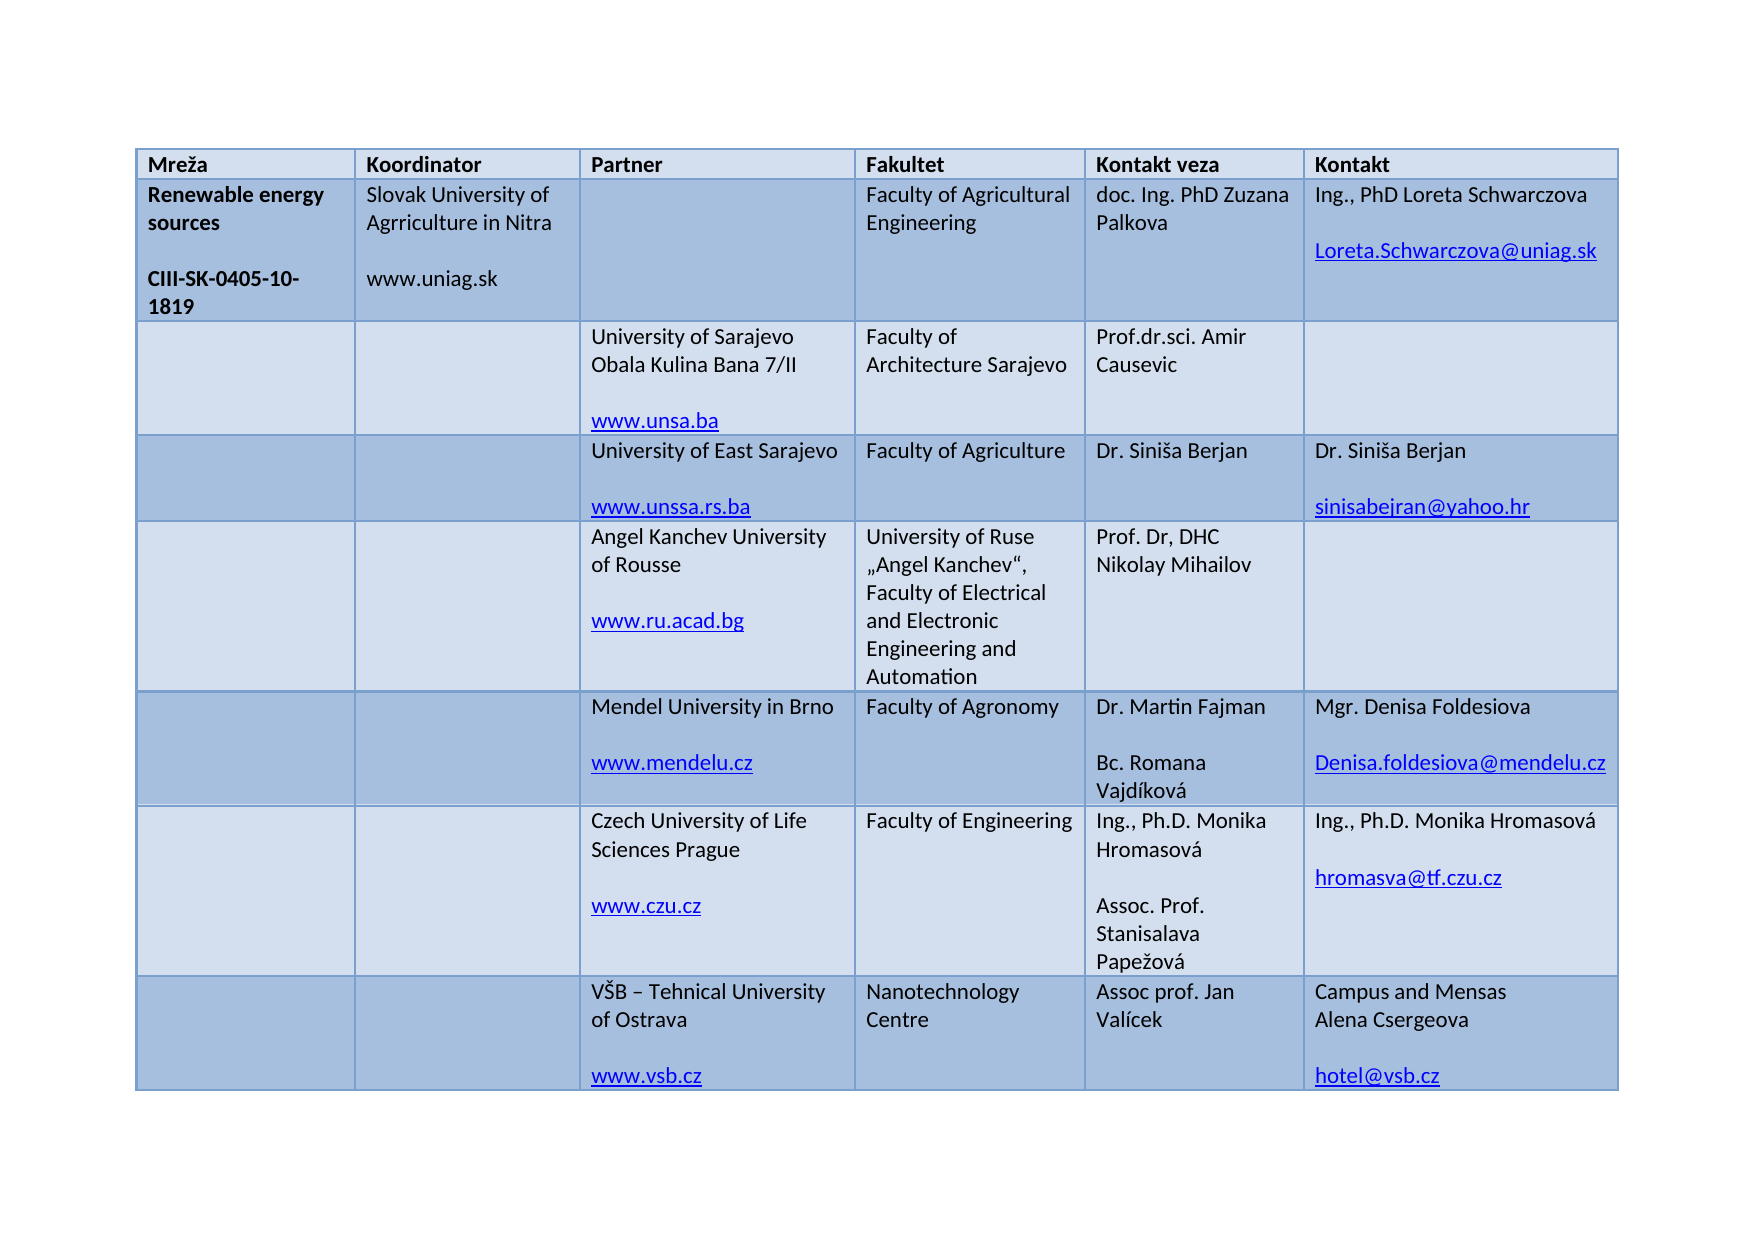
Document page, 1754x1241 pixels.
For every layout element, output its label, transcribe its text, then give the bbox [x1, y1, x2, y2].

table_cell [581, 180, 854, 320]
table_cell Prof.dr.sci. Amir Causevic [1086, 322, 1303, 434]
table_cell [138, 522, 354, 690]
table_header Mreža [138, 150, 354, 178]
table_cell [356, 977, 579, 1089]
table_cell Faculty of Architecture Sarajevo [856, 322, 1084, 434]
table_cell [356, 322, 579, 434]
table_cell Renewable energy sources CIII-SK-0405-10-1819 [138, 180, 354, 320]
table_cell Angel Kanchev University of Rousse www.ru.acad.bg [581, 522, 854, 690]
table_header Kontakt veza [1086, 150, 1303, 178]
table_cell [138, 436, 354, 520]
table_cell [581, 977, 854, 1089]
table_cell [138, 322, 354, 434]
table_cell University of Ruse „Angel Kanchev“, Faculty of Electrical and Electronic Engineering and Automation [856, 522, 1084, 690]
table_cell Faculty of Agriculture [856, 436, 1084, 520]
table_cell Faculty of Agricultural Engineering [856, 180, 1084, 320]
table_cell Dr. Siniša Berjan [1086, 436, 1303, 520]
table_cell Ing., Ph.D. Monika Hromasová Assoc. Prof. Stanisalava Papežová [1086, 807, 1303, 975]
table_cell [356, 693, 579, 804]
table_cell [1305, 977, 1617, 1089]
table_cell Slovak University of Agrriculture in Nitra www.uniag.sk [356, 180, 579, 320]
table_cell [1086, 977, 1303, 1089]
table_cell [356, 807, 579, 975]
table_cell Ing., Ph.D. Monika Hromasová hromasva@tf.czu.cz [1305, 807, 1617, 975]
table_cell Czech University of Life Sciences Prague www.czu.cz [581, 807, 854, 975]
table_cell [138, 977, 354, 1089]
table_cell [138, 807, 354, 975]
table_cell [356, 436, 579, 520]
table_cell Dr. Siniša Berjan sinisabejran@yahoo.hr [1305, 436, 1617, 520]
table_cell University of East Sarajevo www.unssa.rs.ba [581, 436, 854, 520]
table_cell University of Sarajevo Obala Kulina Bana 7/II www.unsa.ba [581, 322, 854, 434]
table_cell Prof. Dr, DHC Nikolay Mihailov [1086, 522, 1303, 690]
table_cell Faculty of Engineering [856, 807, 1084, 975]
table_header Koordinator [356, 150, 579, 178]
table_cell [138, 693, 354, 804]
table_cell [856, 977, 1084, 1089]
table_cell Ing., PhD Loreta Schwarczova Loreta.Schwarczova@uniag.sk [1305, 180, 1617, 320]
table_cell [1305, 322, 1617, 434]
table_header Kontakt [1305, 150, 1617, 178]
table_cell Dr. Martin Fajman Bc. Romana Vajdíková [1086, 693, 1303, 804]
table_cell doc. Ing. PhD Zuzana Palkova [1086, 180, 1303, 320]
table_cell Mendel University in Brno www.mendelu.cz [581, 693, 854, 804]
table_cell [356, 522, 579, 690]
table_cell [1305, 522, 1617, 690]
table_cell Faculty of Agronomy [856, 693, 1084, 804]
table_header Partner [581, 150, 854, 178]
table_header Fakultet [856, 150, 1084, 178]
table_cell Mgr. Denisa Foldesiova Denisa.foldesiova@mendelu.cz [1305, 693, 1617, 804]
